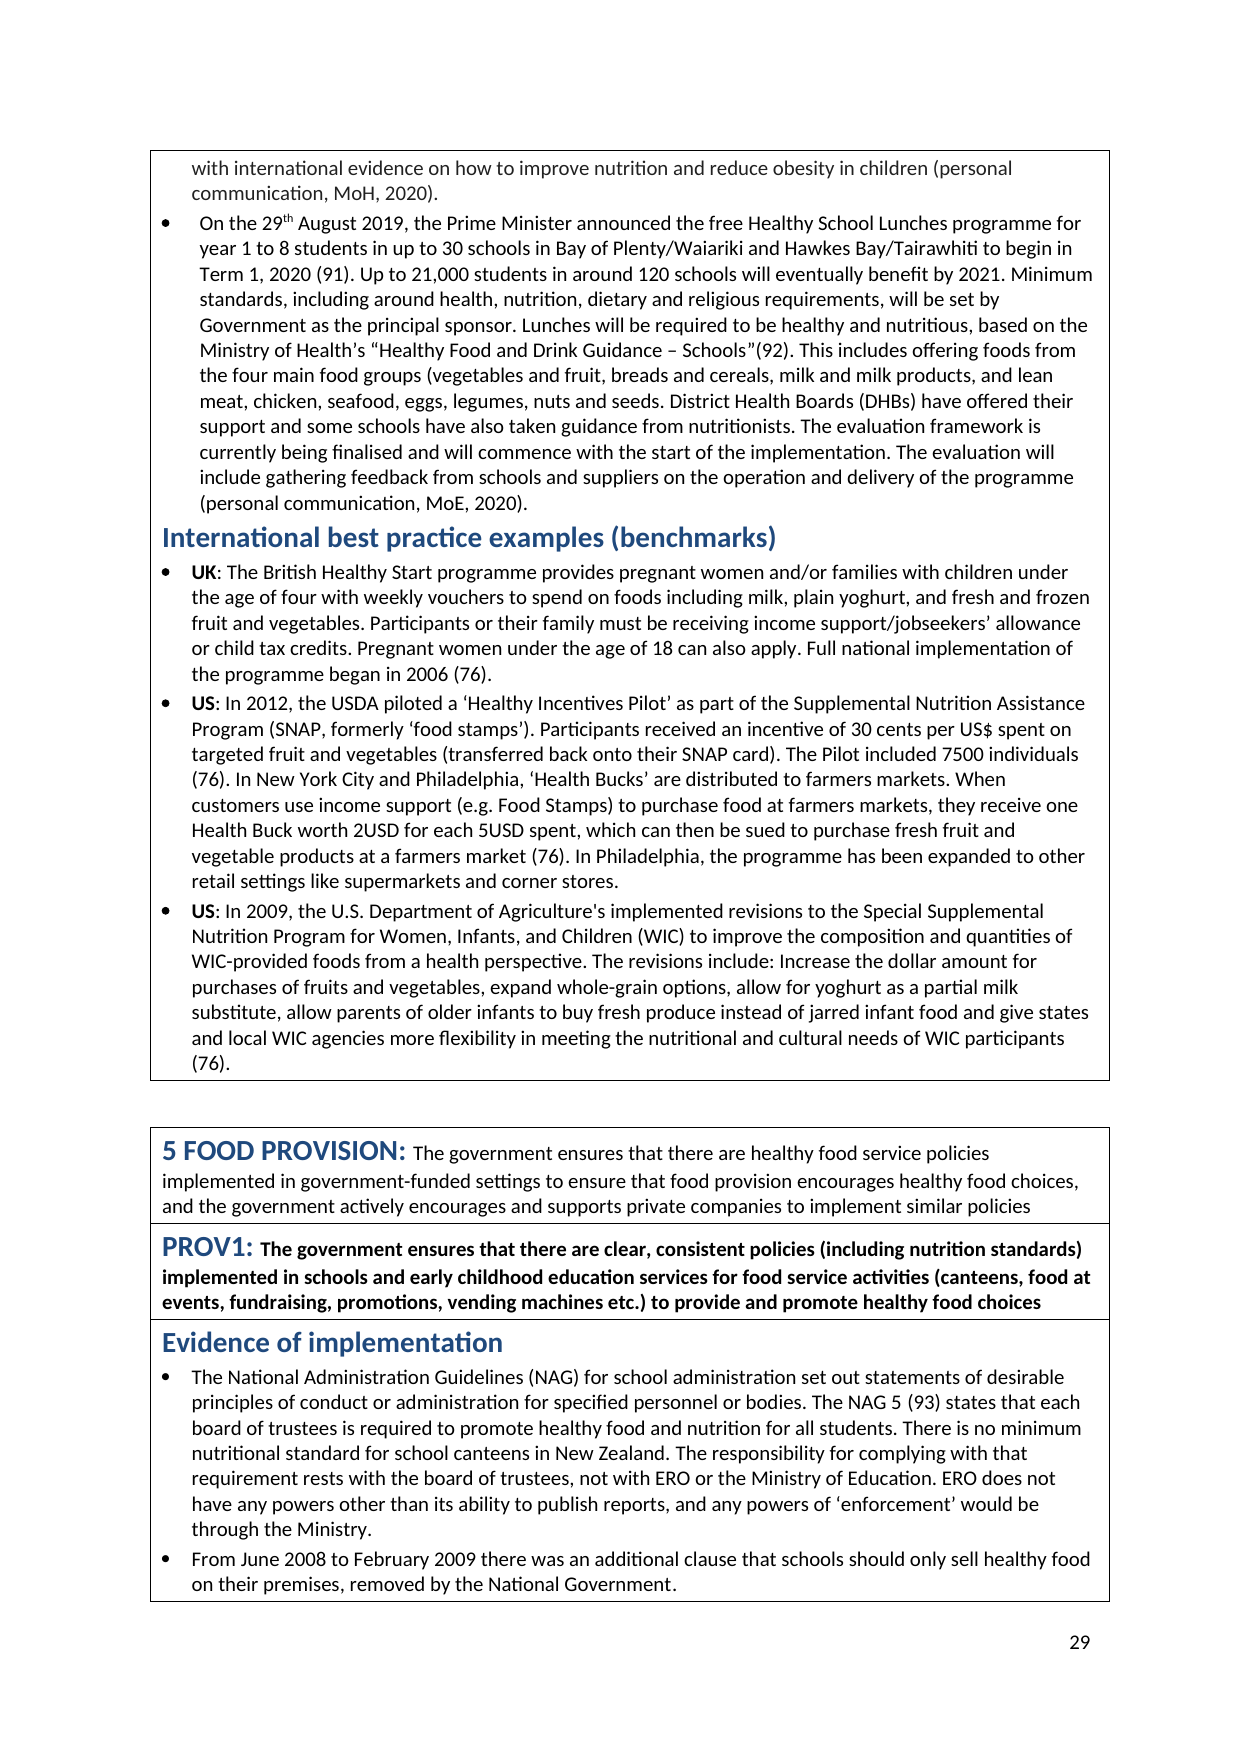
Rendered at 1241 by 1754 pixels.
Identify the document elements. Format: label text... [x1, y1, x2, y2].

table_header 5 FOOD PROVISION: The government ensures that there are healthy food service policies implemented in government-funded settings to ensure that food provision encourages healthy food choices, and the government actively encourages and supports private companies to implement similar policies [151, 1128, 1109, 1223]
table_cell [151, 151, 1109, 1080]
table_cell PROV1: The government ensures that there are clear, consistent policies (including nutrition standards) implemented in schools and early childhood education services for food service activities (canteens, food at events, fundraising, promotions, vending machines etc.) to provide and promote healthy food choices [151, 1224, 1109, 1319]
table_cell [151, 1320, 1109, 1601]
